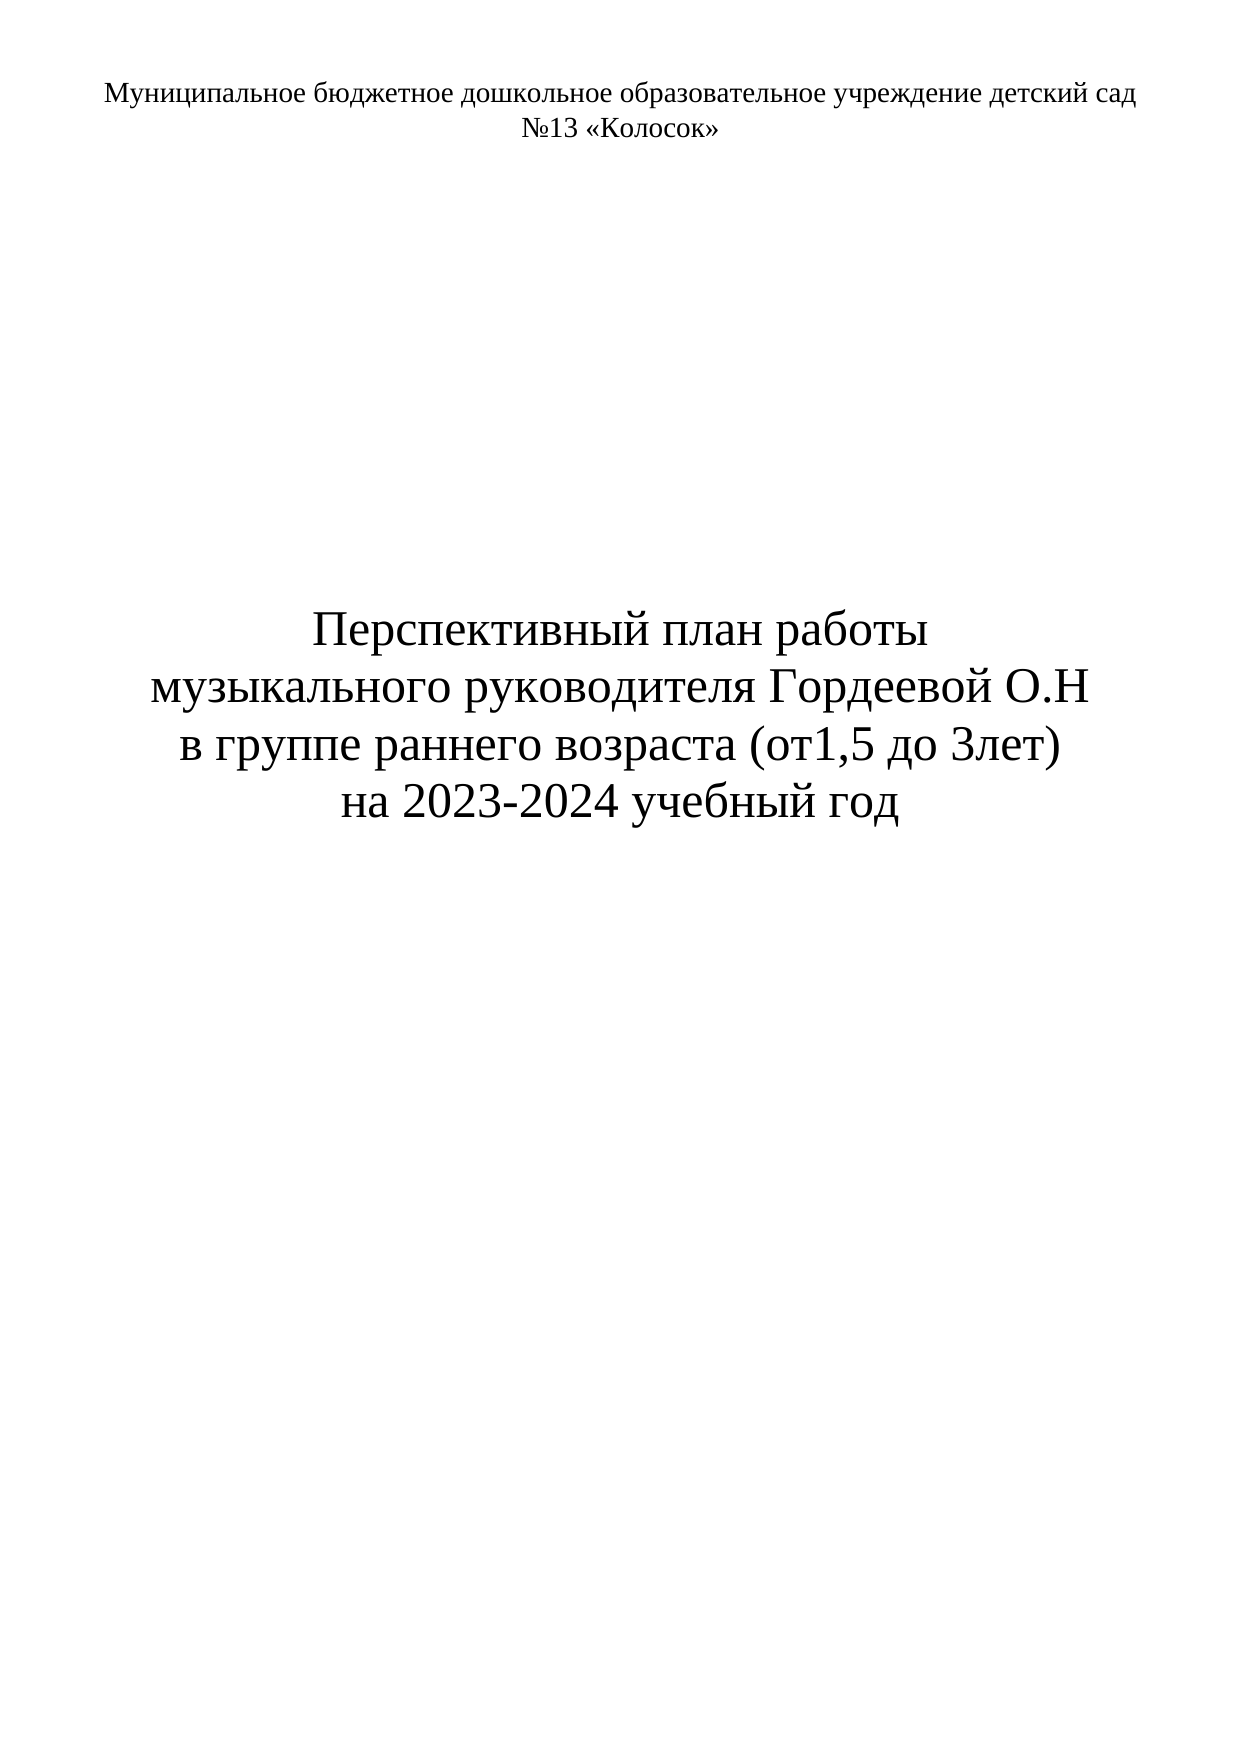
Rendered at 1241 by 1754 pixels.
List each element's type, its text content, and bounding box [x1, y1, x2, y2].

text Муниципальное бюджетное дошкольное образовательное учреждение детский сад №13 «Колосок» [75, 75, 1165, 144]
text на 2023-2024 учебный год [75, 771, 1165, 829]
text в группе раннего возраста (от1,5 до 3лет) [75, 714, 1165, 771]
text Перспективный план работы [75, 599, 1165, 656]
text музыкального руководителя Гордеевой О.Н [75, 656, 1165, 714]
